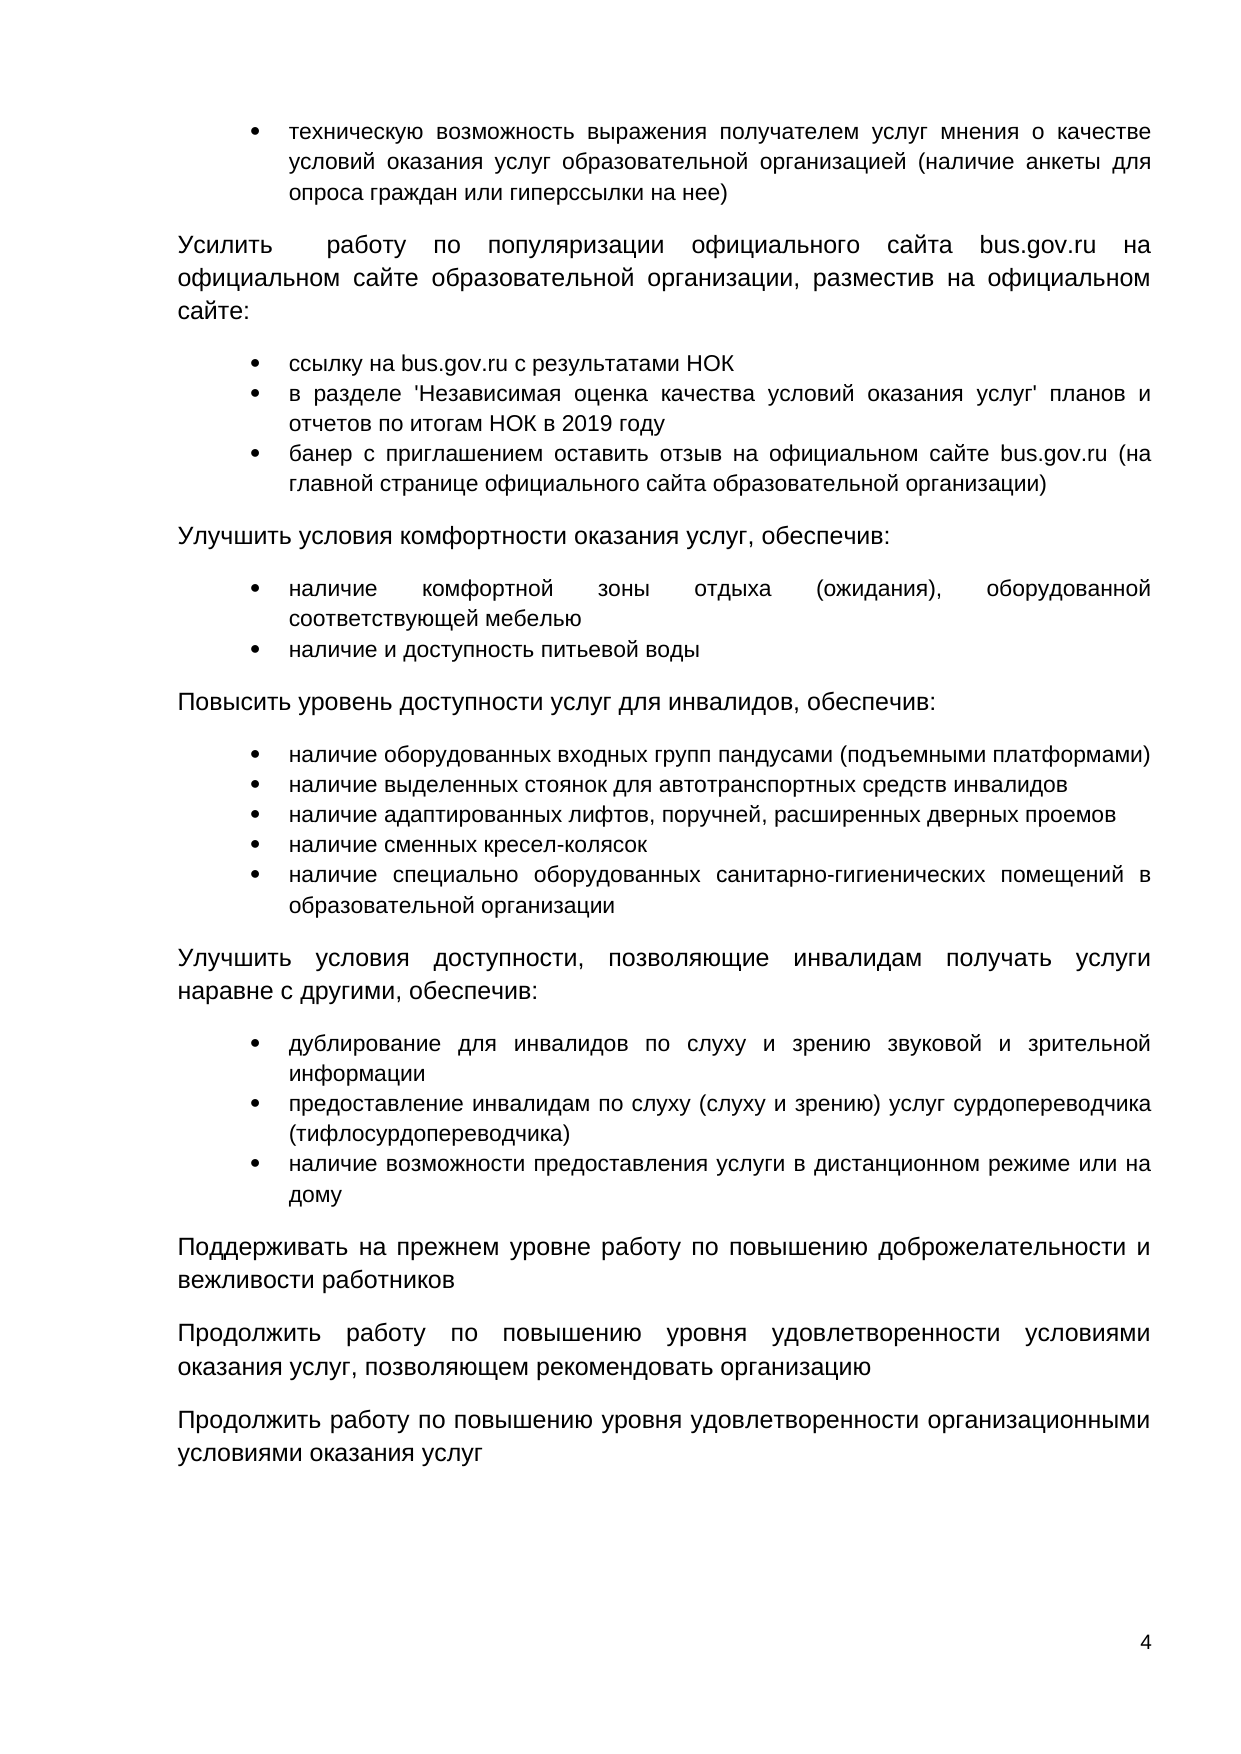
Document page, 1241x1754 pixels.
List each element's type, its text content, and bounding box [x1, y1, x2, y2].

text Продолжить работу по повышению уровня удовлетворенности условиями оказания услуг, позволяющем рекомендовать организацию [177, 1318, 1152, 1380]
list наличие специально оборудованных санитарно-гигиенических помещений в образовательной организации [251, 861, 1152, 918]
list наличие выделенных стоянок для автотранспортных средств инвалидов [251, 771, 1152, 797]
list наличие и доступность питьевой воды [251, 636, 1152, 662]
list дублирование для инвалидов по слуху и зрению звуковой и зрительной информации [251, 1029, 1152, 1086]
text Поддерживать на прежнем уровне работу по повышению доброжелательности и вежливости работников [177, 1232, 1152, 1293]
list наличие возможности предоставления услуги в дистанционном режиме или на дому [251, 1150, 1152, 1207]
list ссылку на bus.gov.ru с результатами НОК [251, 349, 1152, 376]
text Повысить уровень доступности услуг для инвалидов, обеспечив: [177, 687, 1152, 715]
text Улучшить условия доступности, позволяющие инвалидам получать услуги наравне с другими, обеспечив: [177, 943, 1152, 1004]
list наличие комфортной зоны отдыха (ожидания), оборудованной соответствующей мебелью [251, 575, 1152, 632]
list наличие сменных кресел-колясок [251, 831, 1152, 857]
list техническую возможность выражения получателем услуг мнения о качестве условий оказания услуг образовательной организацией (наличие анкеты для опроса граждан или гиперссылки на нее) [251, 118, 1152, 205]
text Улучшить условия комфортности оказания услуг, обеспечив: [177, 521, 1152, 550]
text Продолжить работу по повышению уровня удовлетворенности организационными условиями оказания услуг [177, 1405, 1152, 1467]
text Усилить работу по популяризации официального сайта bus.gov.ru на официальном сайте образовательной организации, разместив на официальном сайте: [177, 229, 1152, 324]
list наличие оборудованных входных групп пандусами (подъемными платформами) [251, 741, 1152, 767]
list наличие адаптированных лифтов, поручней, расширенных дверных проемов [251, 801, 1152, 827]
list банер с приглашением оставить отзыв на официальном сайте bus.gov.ru (на главной странице официального сайта образовательной организации) [251, 440, 1152, 497]
list в разделе 'Независимая оценка качества условий оказания услуг' планов и отчетов по итогам НОК в 2019 году [251, 380, 1152, 436]
list предоставление инвалидам по слуху (слуху и зрению) услуг сурдопереводчика (тифлосурдопереводчика) [251, 1090, 1152, 1146]
